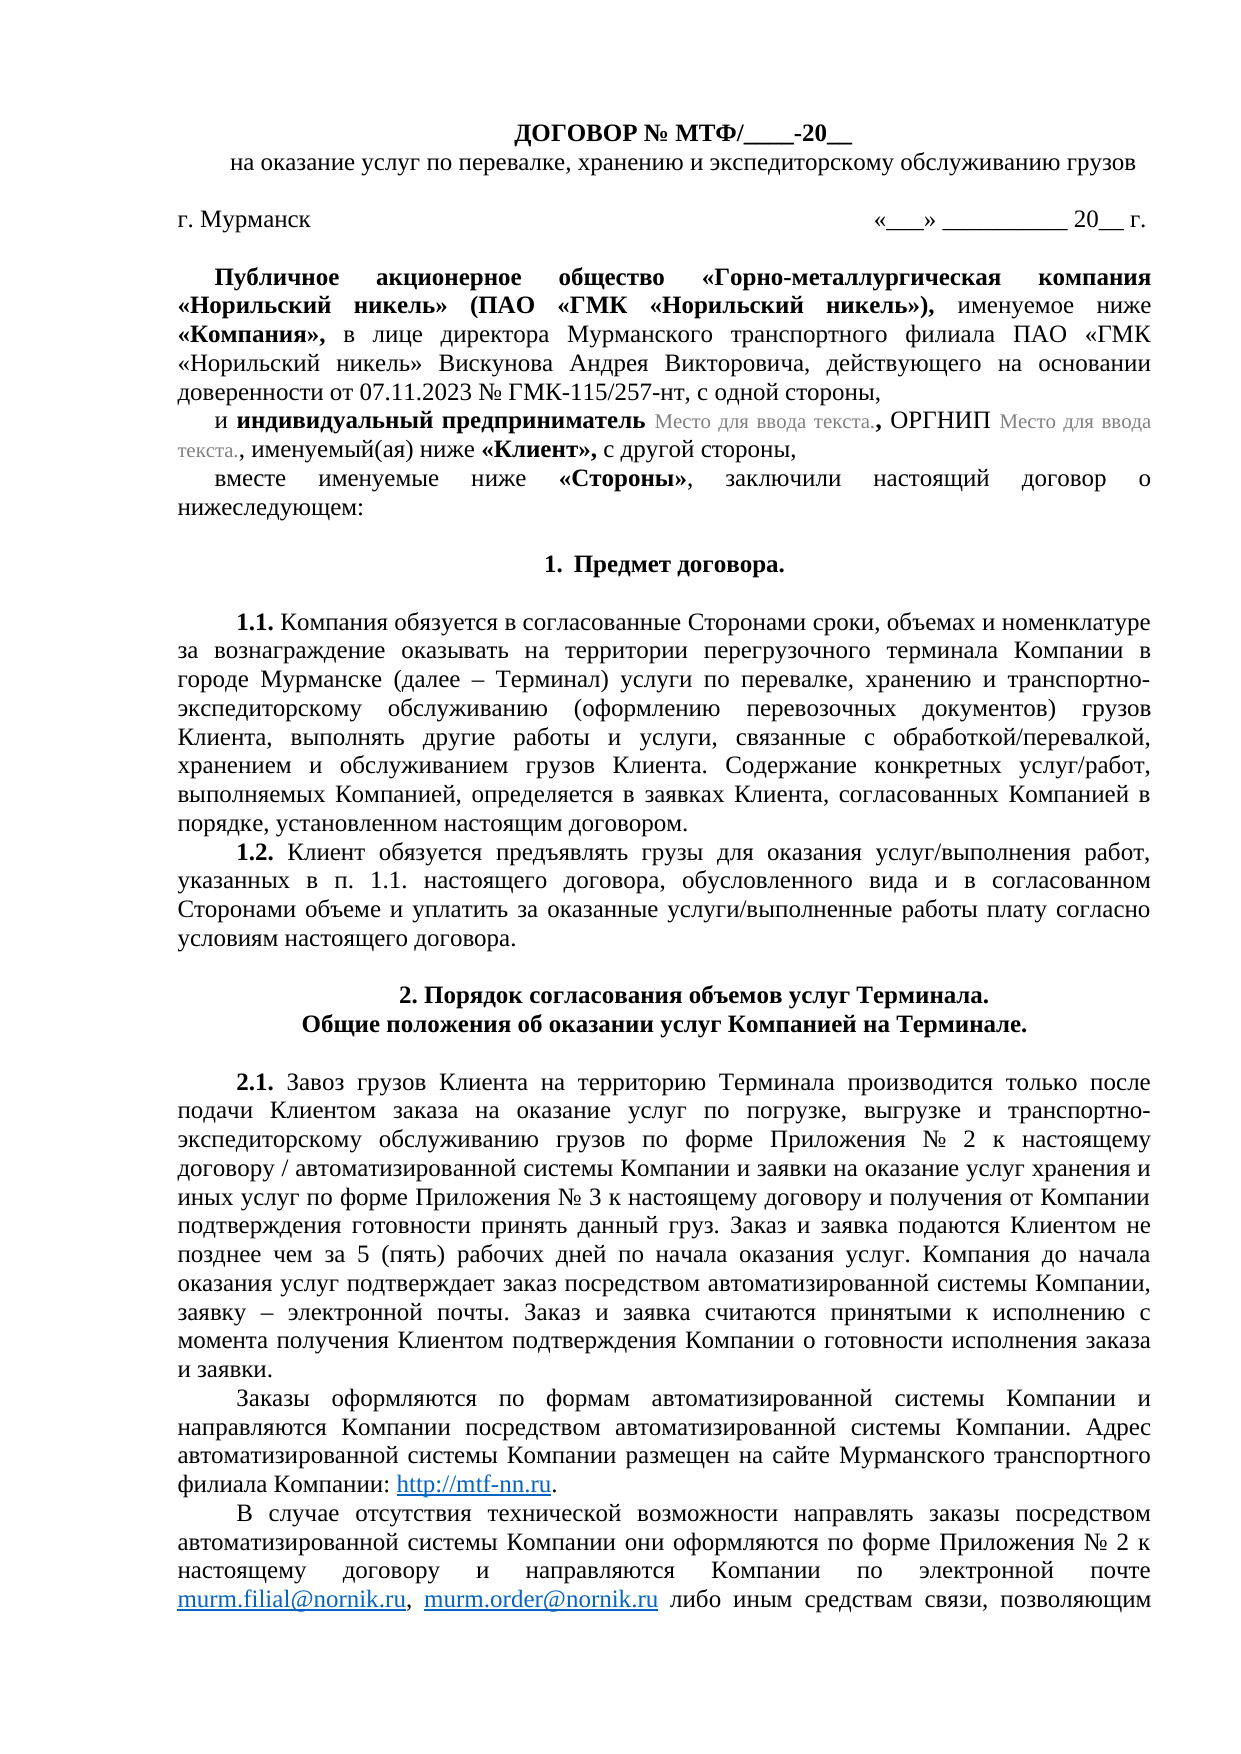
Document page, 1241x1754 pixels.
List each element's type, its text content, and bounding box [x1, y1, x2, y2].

text г. Мурманск «___» __________ 20__ г. [177, 204, 1152, 233]
text 1.2. Клиент обязуется предъявлять грузы для оказания услуг/выполнения работ, указанных в п. 1.1. настоящего договора, обусловленного вида и в согласованном Сторонами объеме и уплатить за оказанные услуги/выполненные работы плату согласно условиям настоящего договора. [177, 837, 1152, 952]
text 2.1. Завоз грузов Клиента на территорию Терминала производится только после подачи Клиентом заказа на оказание услуг по погрузке, выгрузке и транспортно-экспедиторскому обслуживанию грузов по форме Приложения № 2 к настоящему договору / автоматизированной системы Компании и заявки на оказание услуг хранения и иных услуг по форме Приложения № 3 к настоящему договору и получения от Компании подтверждения готовности принять данный груз. Заказ и заявка подаются Клиентом не позднее чем за 5 (пять) рабочих дней по начала оказания услуг. Компания до начала оказания услуг подтверждает заказ посредством автоматизированной системы Компании, заявку – электронной почты. Заказ и заявка считаются принятыми к исполнению с момента получения Клиентом подтверждения Компании о готовности исполнения заказа и заявки. [177, 1067, 1152, 1383]
text и индивидуальный предприниматель , ОРГНИП , именуемый(ая) ниже «Клиент», с другой стороны, [177, 406, 1152, 463]
text ДОГОВОР № МТФ/____-20__ [177, 118, 1152, 147]
text Публичное акционерное общество «Горно-металлургическая компания «Норильский никель» (ПАО «ГМК «Норильский никель»), именуемое ниже «Компания», в лице директора Мурманского транспортного филиала ПАО «ГМК «Норильский никель» Вискунова Андрея Викторовича, действующего на основании доверенности от 07.11.2023 № ГМК-115/257-нт, с одной стороны, [177, 262, 1152, 406]
text на оказание услуг по перевалке, хранению и экспедиторскому обслуживанию грузов [177, 147, 1152, 176]
list Предмет договора. [177, 549, 1152, 578]
text Заказы оформляются по формам автоматизированной системы Компании и направляются Компании посредством автоматизированной системы Компании. Адрес автоматизированной системы Компании размещен на сайте Мурманского транспортного филиала Компании: http://mtf-nn.ru. [177, 1383, 1152, 1498]
list Общие положения об оказании услуг Компанией на Терминале. [177, 1009, 1152, 1038]
text 1.1. Компания обязуется в согласованные Сторонами сроки, объемах и номенклатуре за вознаграждение оказывать на территории перегрузочного терминала Компании в городе Мурманске (далее – Терминал) услуги по перевалке, хранению и транспортно-экспедиторскому обслуживанию (оформлению перевозочных документов) грузов Клиента, выполнять другие работы и услуги, связанные с обработкой/перевалкой, хранением и обслуживанием грузов Клиента. Содержание конкретных услуг/работ, выполняемых Компанией, определяется в заявках Клиента, согласованных Компанией в порядке, установленном настоящим договором. [177, 607, 1152, 837]
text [177, 1498, 1152, 1613]
text 2. Порядок согласования объемов услуг Терминала. [236, 981, 1152, 1009]
text вместе именуемые ниже «Стороны», заключили настоящий договор о нижеследующем: [177, 463, 1152, 521]
